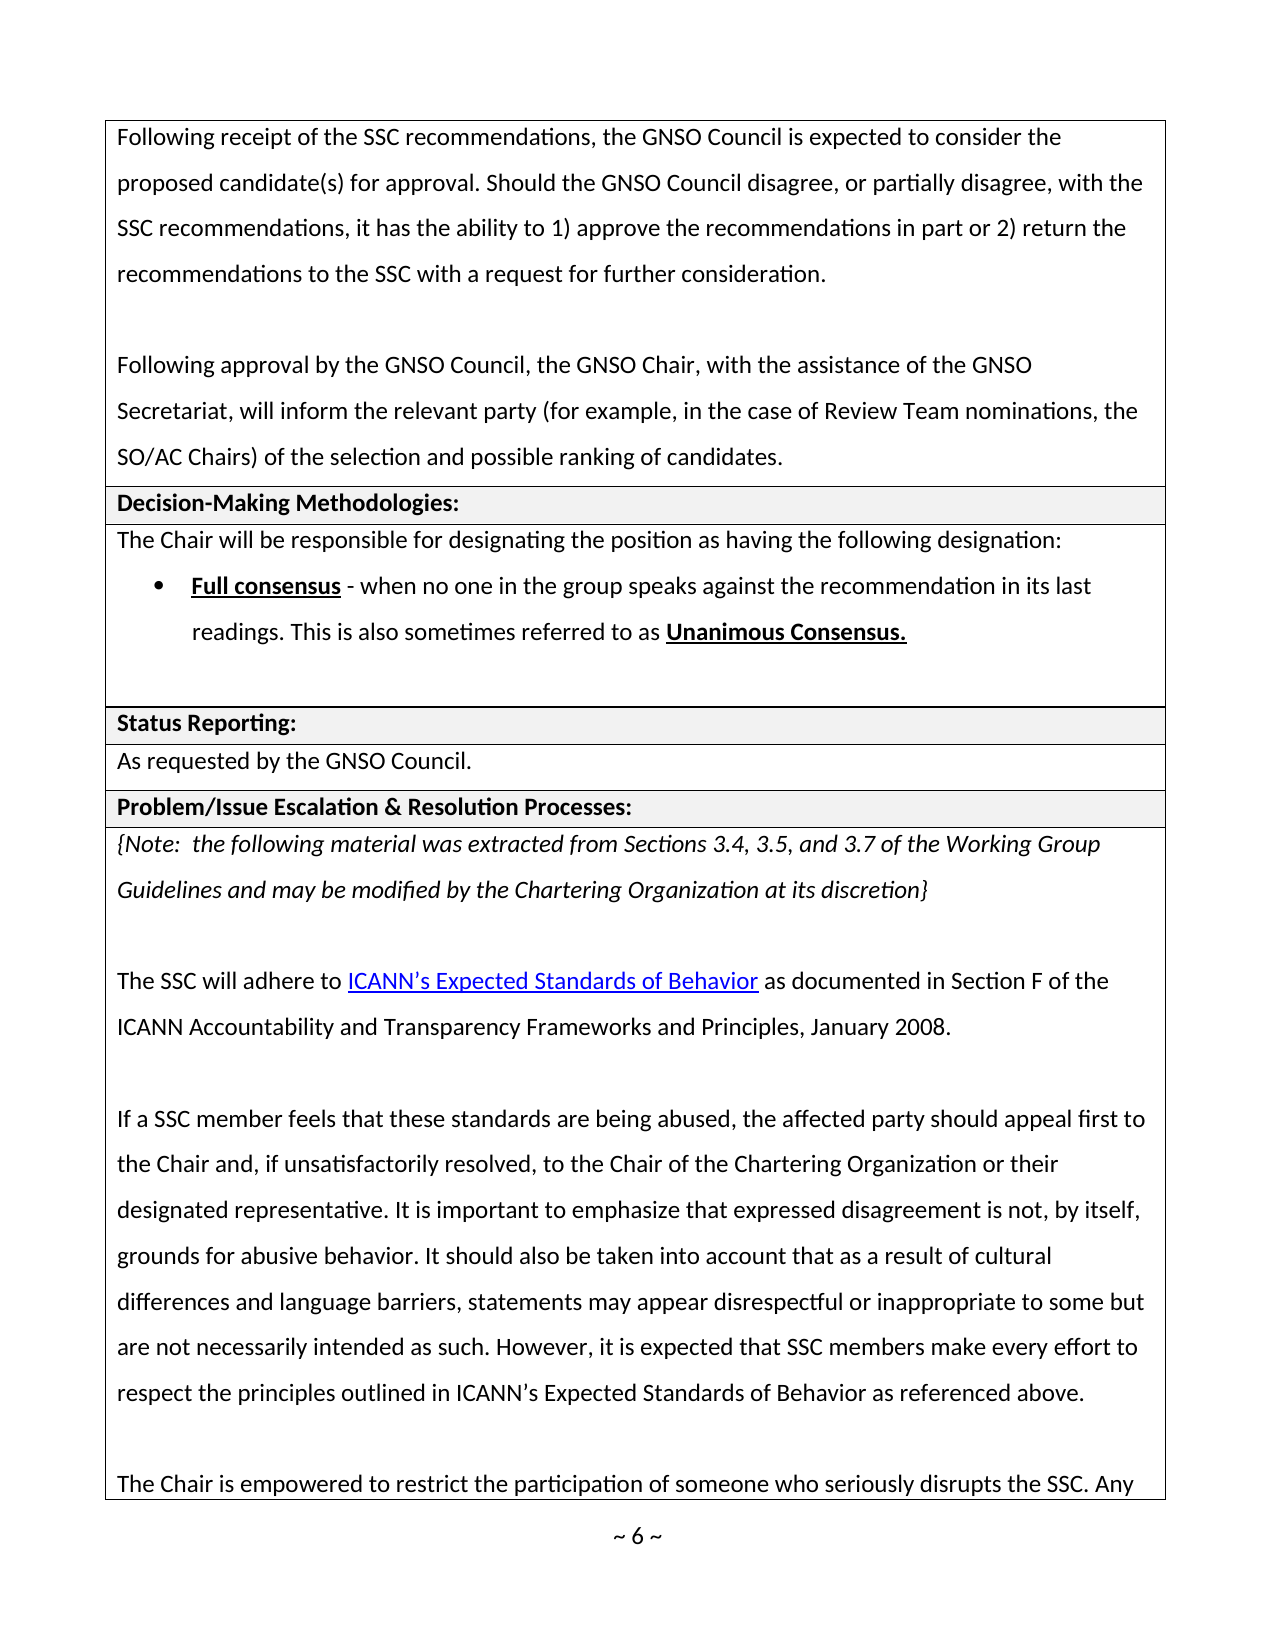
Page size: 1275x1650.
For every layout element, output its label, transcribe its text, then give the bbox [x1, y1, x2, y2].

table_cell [106, 121, 1165, 486]
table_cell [106, 828, 1165, 1499]
table_cell Status Reporting: [106, 708, 1165, 744]
table_cell Decision-Making Methodologies: [106, 487, 1165, 523]
table_cell Problem/Issue Escalation & Resolution Processes: [106, 791, 1165, 827]
table_cell As requested by the GNSO Council. [106, 745, 1165, 790]
table_cell The Chair will be responsible for designating the position as having the following designation: Full consensus - when no one in the group speaks against the recommendation in its last readings. This is also sometimes referred to as Unanimous Consensus. [106, 525, 1165, 706]
